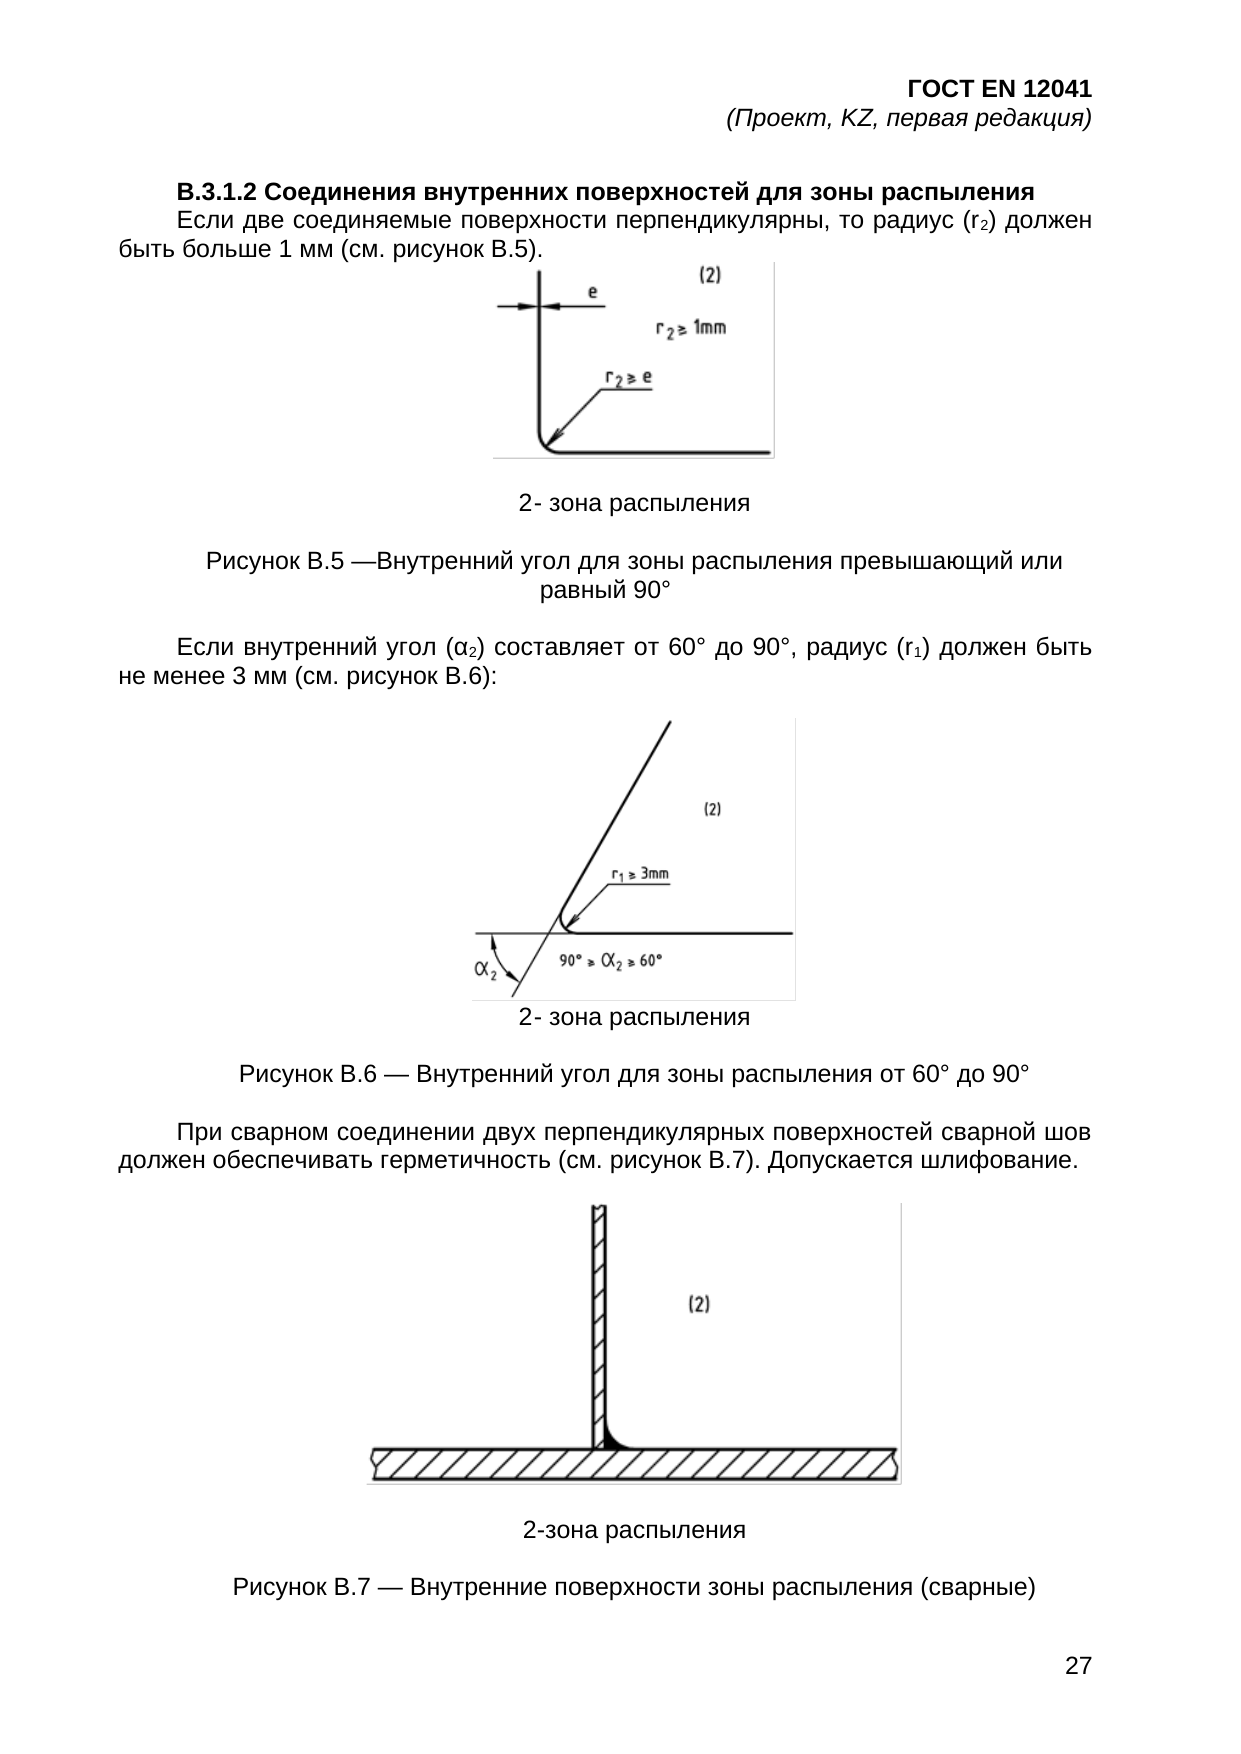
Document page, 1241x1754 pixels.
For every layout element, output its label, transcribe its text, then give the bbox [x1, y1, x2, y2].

text Если две соединяемые поверхности перпендикулярны, то радиус (r2) должен быть больше 1 мм (см. рисунок В.5). [118, 205, 1092, 263]
text При сварном соединении двух перпендикулярных поверхностей сварной шов должен обеспечивать герметичность (см. рисунок В.7). Допускается шлифование. [118, 1117, 1092, 1174]
text 2-зона распыления [118, 1514, 1092, 1543]
text Рисунок В.5 —Внутренний угол для зоны распыления превышающий или равный 90° [118, 546, 1092, 603]
picture [366, 1203, 903, 1486]
picture [472, 718, 797, 1002]
text В.3.1.2 Соединения внутренних поверхностей для зоны распыления [118, 176, 1092, 205]
text Рисунок В.7 — Внутренние поверхности зоны распыления (сварные) [118, 1572, 1092, 1601]
text Рисунок В.6 — Внутренний угол для зоны распыления от 60° до 90° [118, 1059, 1092, 1088]
text 2 - зона распыления [118, 488, 1092, 517]
text 2 - зона распыления [118, 1002, 1092, 1031]
text Если внутренний угол (α2) составляет от 60° до 90°, радиус (r1) должен быть не менее 3 мм (см. рисунок В.6): [118, 632, 1092, 689]
picture [493, 262, 776, 460]
